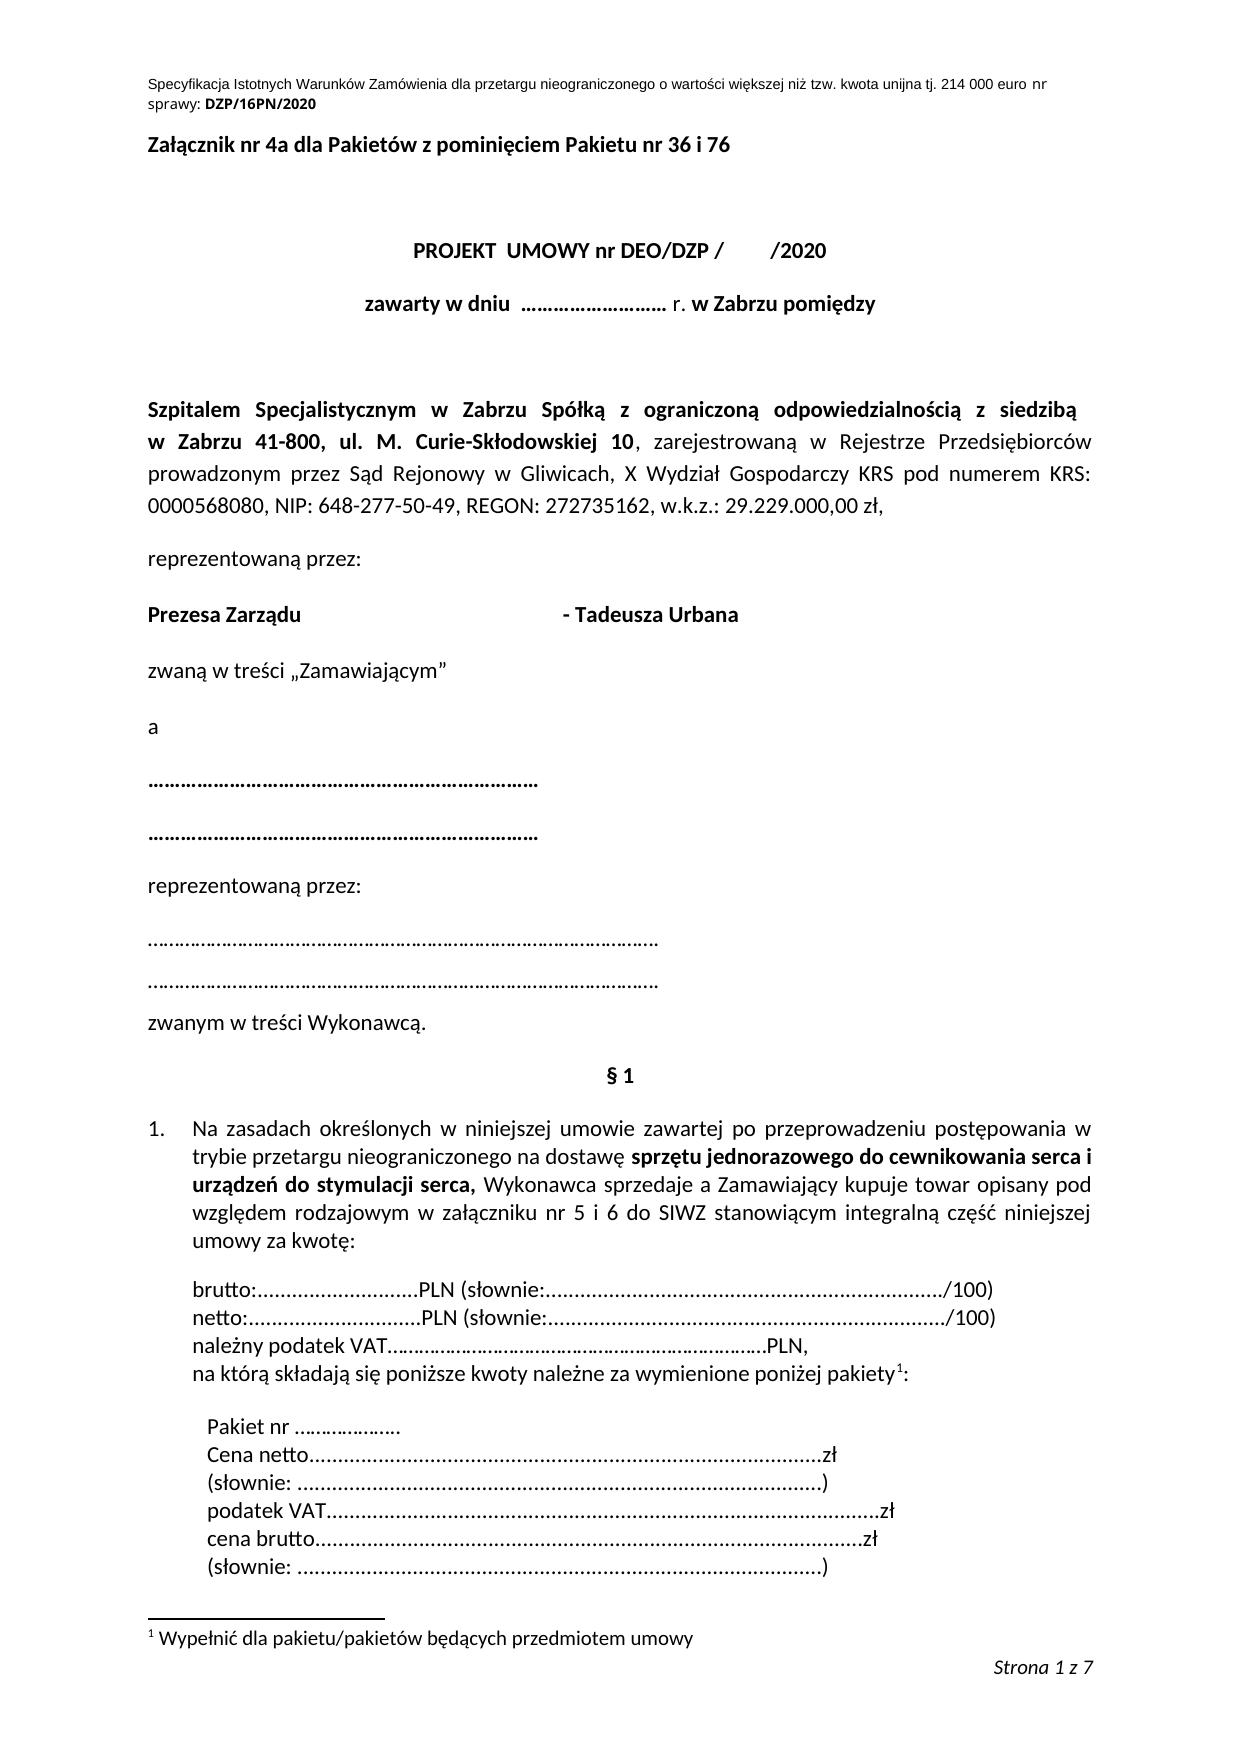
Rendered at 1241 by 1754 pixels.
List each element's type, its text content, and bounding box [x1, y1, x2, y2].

text § 1 [148, 1061, 1092, 1089]
text a [148, 712, 1092, 740]
text (słownie: ...........................................................................................) [148, 1468, 1092, 1496]
text 1. Na zasadach określonych w niniejszej umowie zawartej po przeprowadzeniu postępowania w trybie przetargu nieograniczonego na dostawę sprzętu jednorazowego do cewnikowania serca i urządzeń do stymulacji serca, Wykonawca sprzedaje a Zamawiający kupuje towar opisany pod względem rodzajowym w załączniku nr 5 i 6 do SIWZ stanowiącym integralną część niniejszej umowy za kwotę: [148, 1114, 1092, 1254]
text Prezesa Zarządu - Tadeusza Urbana [148, 600, 1092, 628]
text Szpitalem Specjalistycznym w Zabrzu Spółką z ograniczoną odpowiedzialnością z siedzibą w Zabrzu 41-800, ul. M. Curie-Skłodowskiej 10, zarejestrowaną w Rejestrze Przedsiębiorców prowadzonym przez Sąd Rejonowy w Gliwicach, X Wydział Gospodarczy KRS pod numerem KRS: 0000568080, NIP: 648-277-50-49, REGON: 272735162, w.k.z.: 29.229.000,00 zł, [148, 395, 1092, 519]
text podatek VAT................................................................................................zł [148, 1496, 1092, 1524]
text brutto:............................PLN (słownie:...................................................................../100) [192, 1275, 1092, 1303]
text Załącznik nr 4a dla Pakietów z pominięciem Pakietu nr 36 i 76 [148, 130, 1092, 158]
text ……………………………………………………………… [148, 765, 1092, 793]
text zwanym w treści Wykonawcą. [148, 1008, 1092, 1036]
text Cena netto.........................................................................................zł [148, 1440, 1092, 1468]
text ……………………………………………………………………………………. [148, 924, 1092, 952]
text ……………………………………………………………………………………. [148, 966, 1092, 994]
text (słownie: ...........................................................................................) [148, 1552, 1092, 1580]
text ……………………………………………………………… [148, 818, 1092, 846]
text należny podatek VAT………………………………………………………………PLN, [192, 1331, 1092, 1359]
text zwaną w treści „Zamawiającym” [148, 656, 1092, 684]
text reprezentowaną przez: [148, 544, 1092, 573]
text reprezentowaną przez: [148, 871, 1092, 899]
text PROJEKT UMOWY nr DEO/DZP / /2020 [148, 236, 1092, 264]
text Pakiet nr ……………….. [148, 1412, 1092, 1440]
text zawarty w dniu ……………………… r. w Zabrzu pomiędzy [148, 289, 1092, 317]
text cena brutto...............................................................................................zł [148, 1524, 1092, 1552]
text netto:..............................PLN (słownie:...................................................................../100) [192, 1303, 1092, 1331]
text na którą składają się poniższe kwoty należne za wymienione poniżej pakiety: [192, 1359, 1092, 1387]
